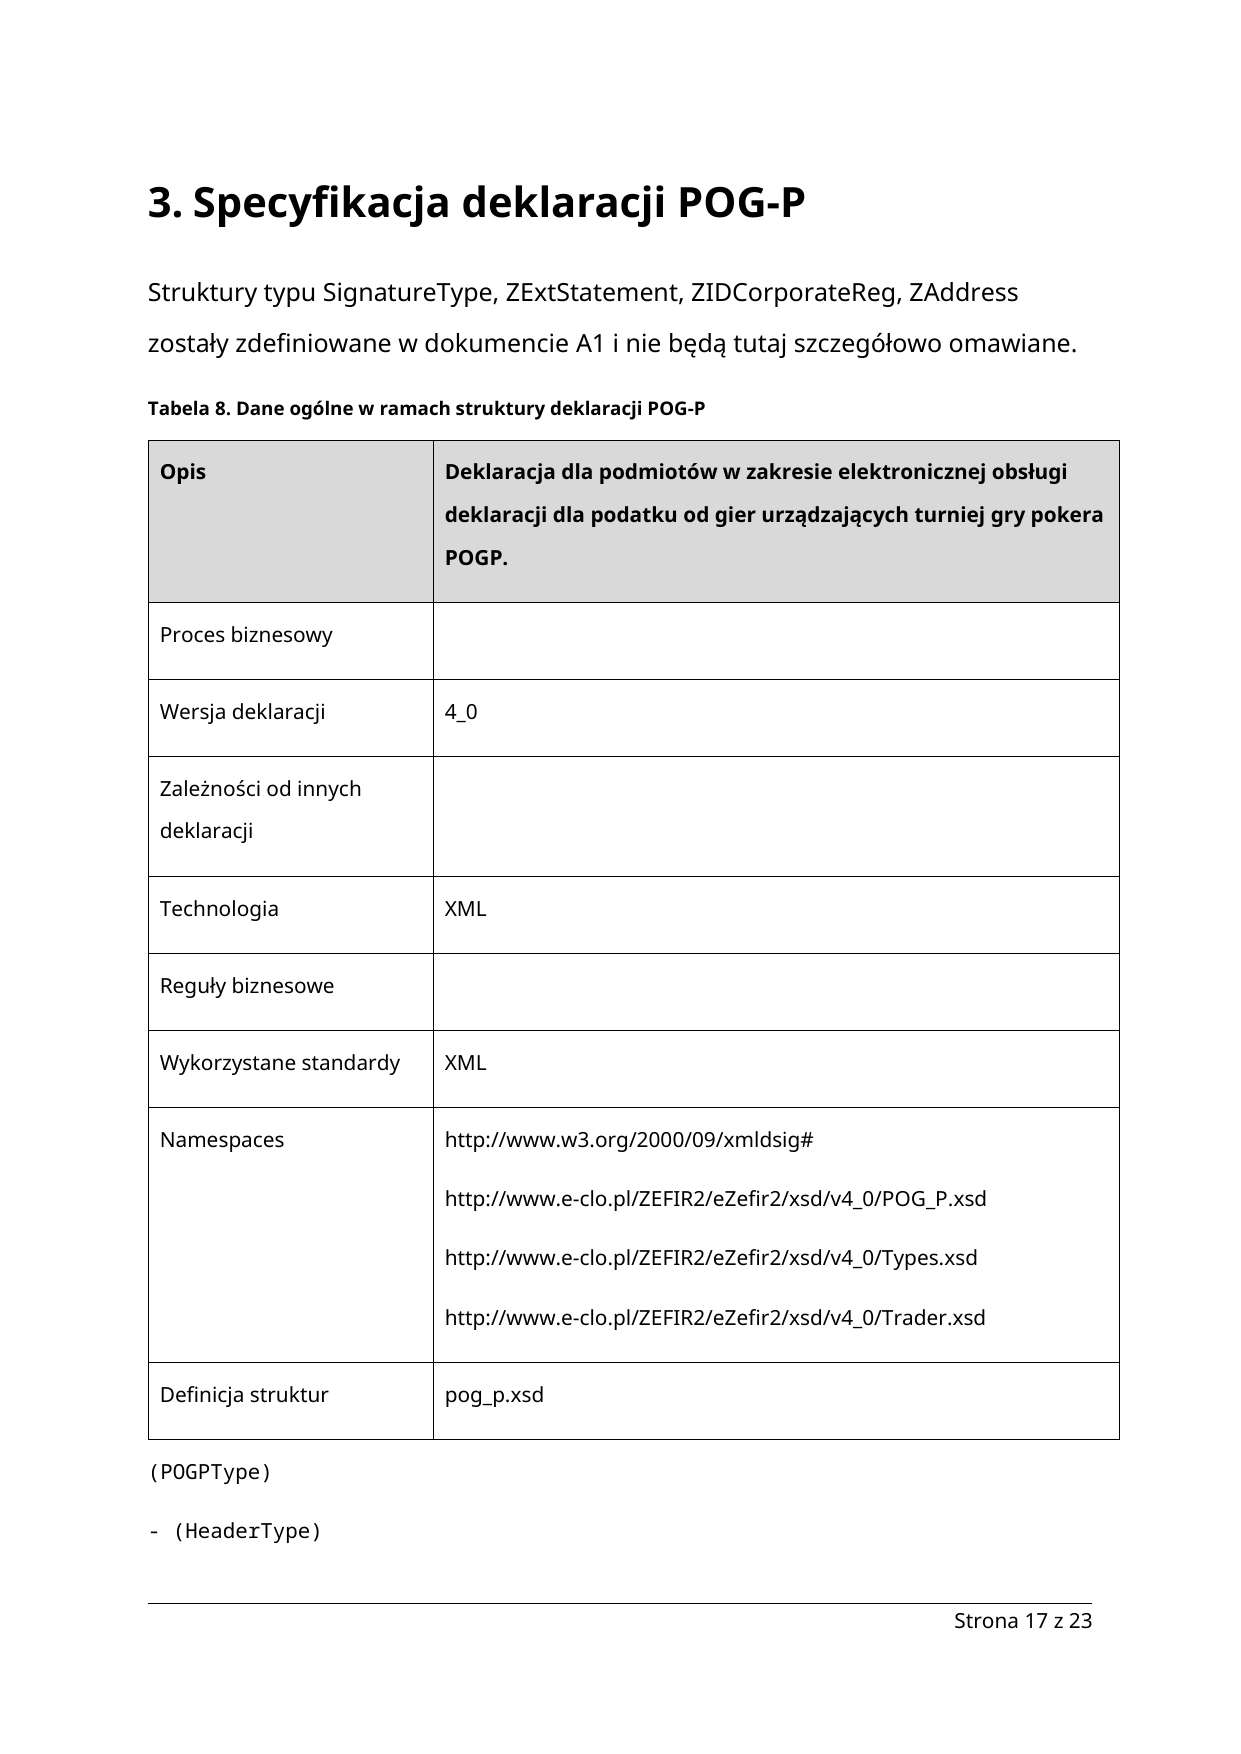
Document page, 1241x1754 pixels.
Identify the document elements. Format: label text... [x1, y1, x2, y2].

table_cell [434, 954, 1119, 1030]
table_cell Wersja deklaracji [149, 680, 433, 756]
table_cell [434, 603, 1119, 679]
table_cell Proces biznesowy [149, 603, 433, 679]
table_cell pog_p.xsd [434, 1363, 1119, 1439]
table_cell Wykorzystane standardy [149, 1031, 433, 1107]
text (POGPType) [148, 1457, 1092, 1485]
table_cell 4_0 [434, 680, 1119, 756]
table_header Opis [149, 441, 433, 602]
subtitle Specyfikacja deklaracji POG-P [148, 173, 1092, 229]
table_cell XML [434, 877, 1119, 953]
table_header Deklaracja dla podmiotów w zakresie elektronicznej obsługi deklaracji dla podatku od gier urządzających turniej gry pokera POGP. [434, 441, 1119, 602]
table_cell http://www.w3.org/2000/09/xmldsig# http://www.e-clo.pl/ZEFIR2/eZefir2/xsd/v4_0/POG_P.xsd http://www.e-clo.pl/ZEFIR2/eZefir2/xsd/v4_0/Types.xsd http://www.e-clo.pl/ZEFIR2/eZefir2/xsd/v4_0/Trader.xsd [434, 1108, 1119, 1362]
text Struktury typu SignatureType, ZExtStatement, ZIDCorporateReg, ZAddress zostały zdefiniowane w dokumencie A1 i nie będą tutaj szczegółowo omawiane. [148, 274, 1092, 359]
text - (HeaderType) [148, 1516, 1092, 1544]
table_cell Namespaces [149, 1108, 433, 1362]
table_cell Reguły biznesowe [149, 954, 433, 1030]
table_cell Technologia [149, 877, 433, 953]
table_cell XML [434, 1031, 1119, 1107]
table_cell Definicja struktur [149, 1363, 433, 1439]
table_cell Zależności od innych deklaracji [149, 757, 433, 876]
table_cell [434, 757, 1119, 876]
text Tabela 8. Dane ogólne w ramach struktury deklaracji POG-P [148, 395, 1092, 421]
